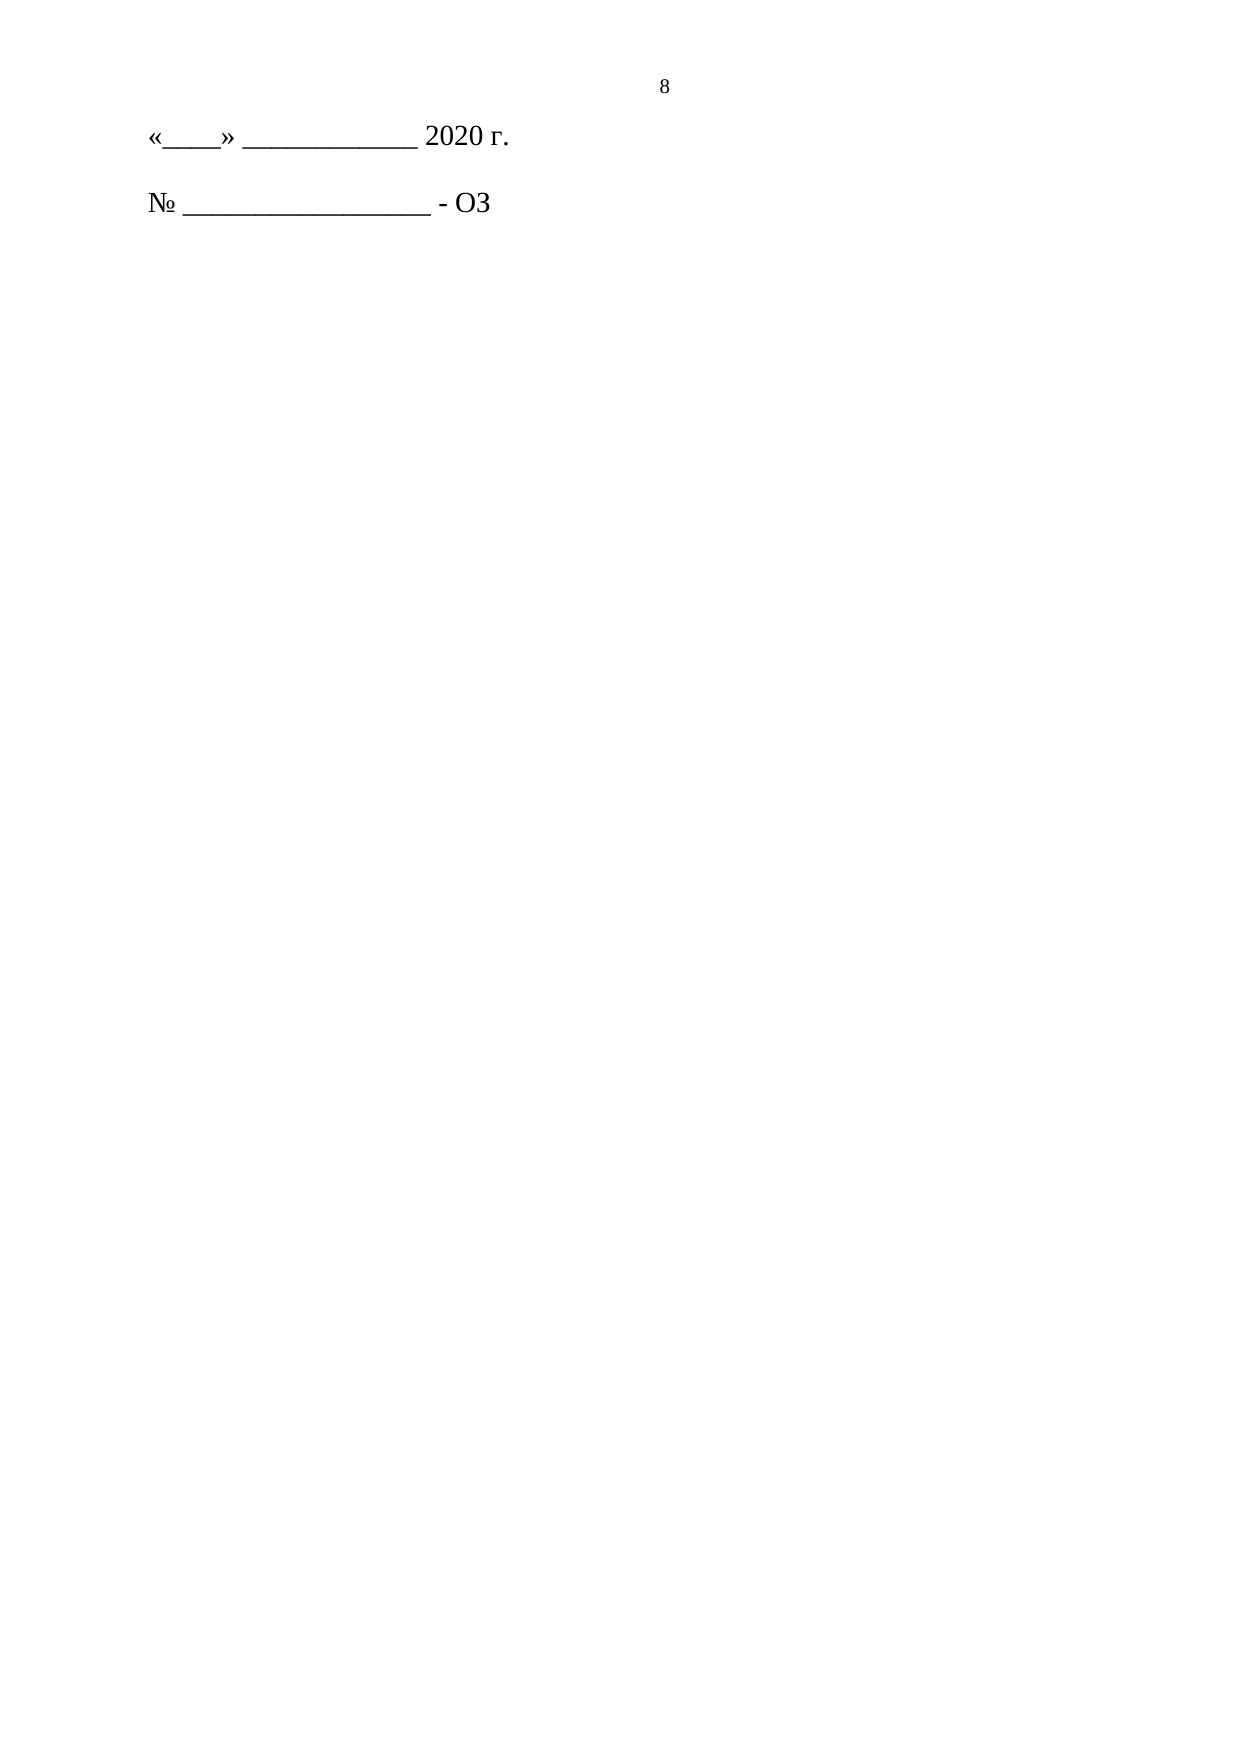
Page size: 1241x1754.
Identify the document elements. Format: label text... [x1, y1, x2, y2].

text № _________________ - ОЗ [148, 185, 1181, 219]
text «____» ____________ 2020 г. [148, 118, 1181, 152]
